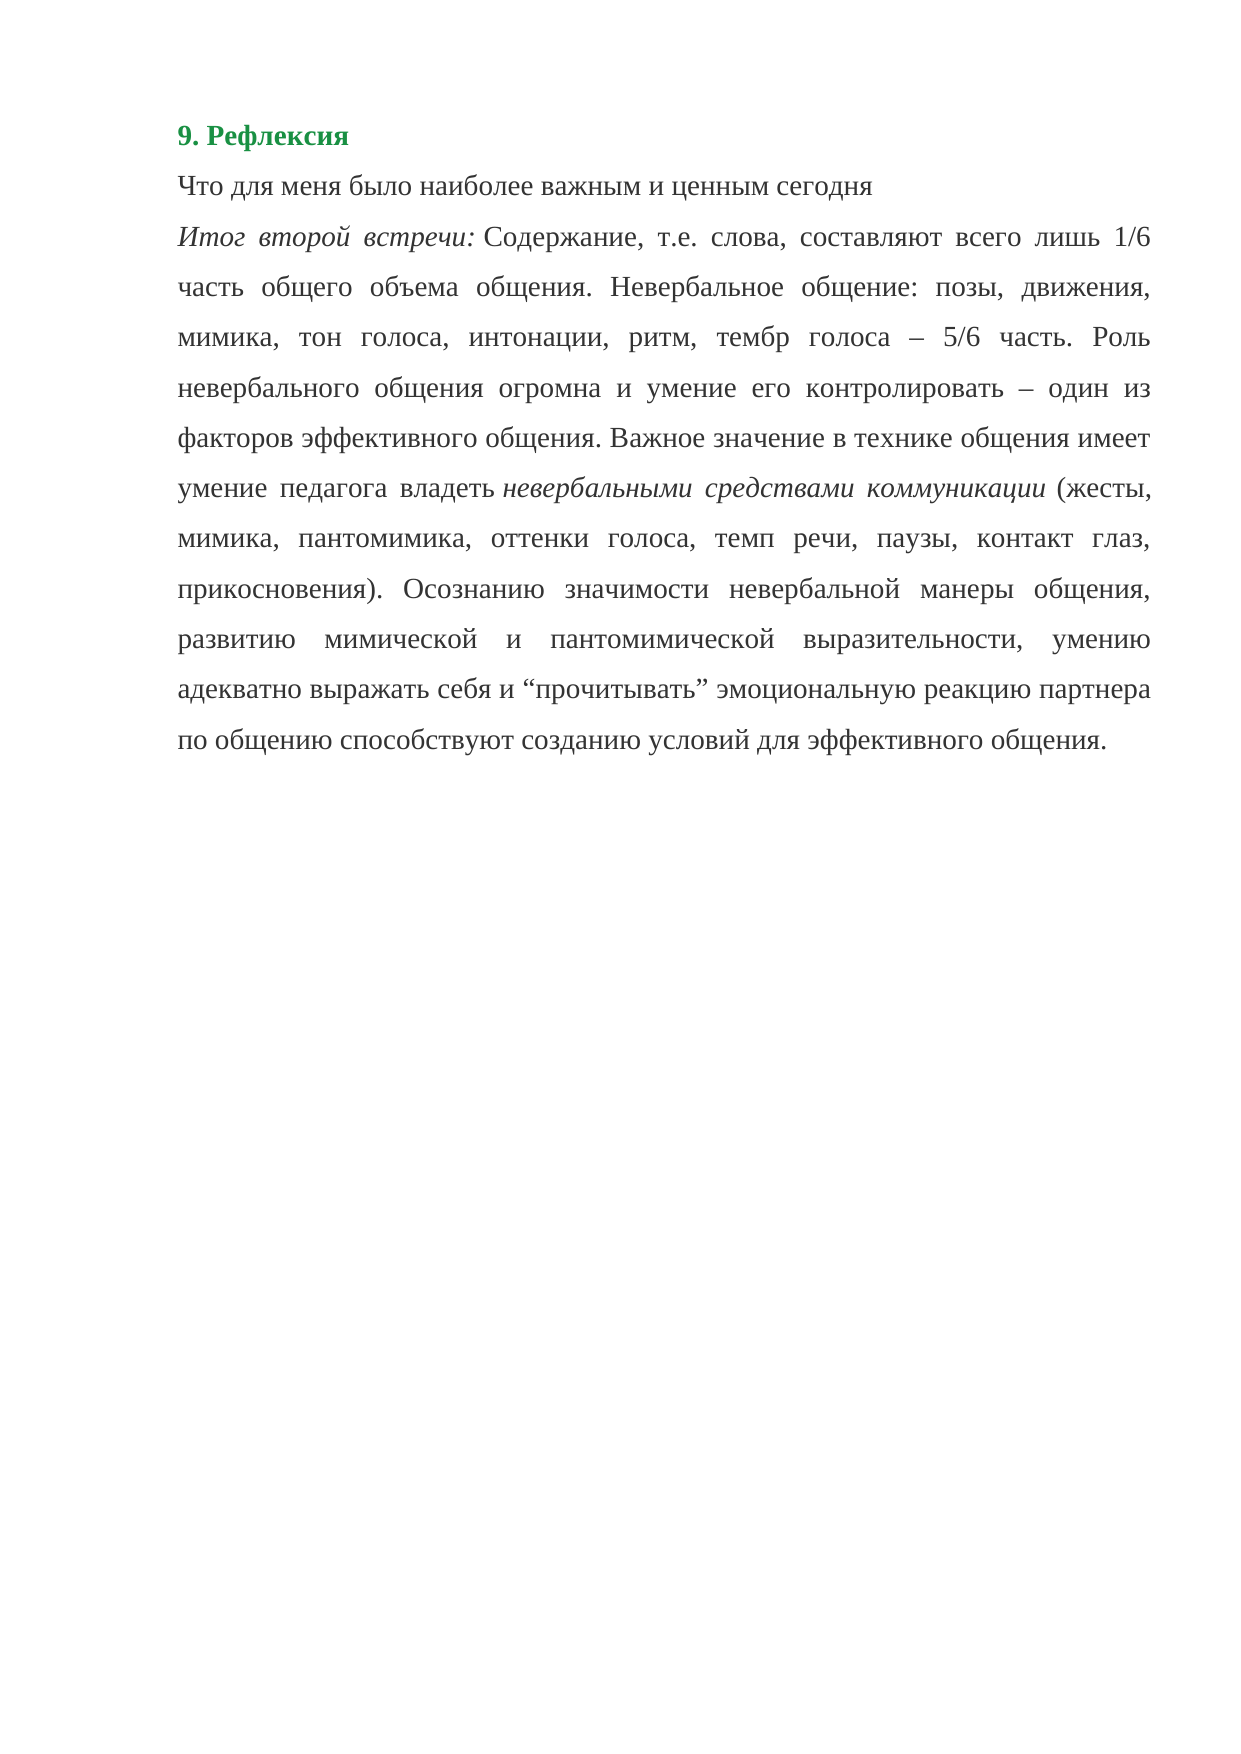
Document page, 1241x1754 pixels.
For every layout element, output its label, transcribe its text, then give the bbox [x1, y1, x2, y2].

text Что для меня было наиболее важным и ценным сегодня [177, 168, 1152, 202]
text 9. Рефлексия [177, 118, 1152, 152]
text Итог второй встречи: Содержание, т.е. слова, составляют всего лишь 1/6 часть общего объема общения. Невербальное общение: позы, движения, мимика, тон голоса, интонации, ритм, тембр голоса – 5/6 часть. Роль невербального общения огромна и умение его контролировать – один из факторов эффективного общения. Важное значение в технике общения имеет умение педагога владеть невербальными средствами коммуникации (жесты, мимика, пантомимика, оттенки голоса, темп речи, паузы, контакт глаз, прикосновения). Осознанию значимости невербальной манеры общения, развитию мимической и пантомимической выразительности, умению адекватно выражать себя и “прочитывать” эмоциональную реакцию партнера по общению способствуют созданию условий для эффективного общения. [177, 219, 1152, 755]
